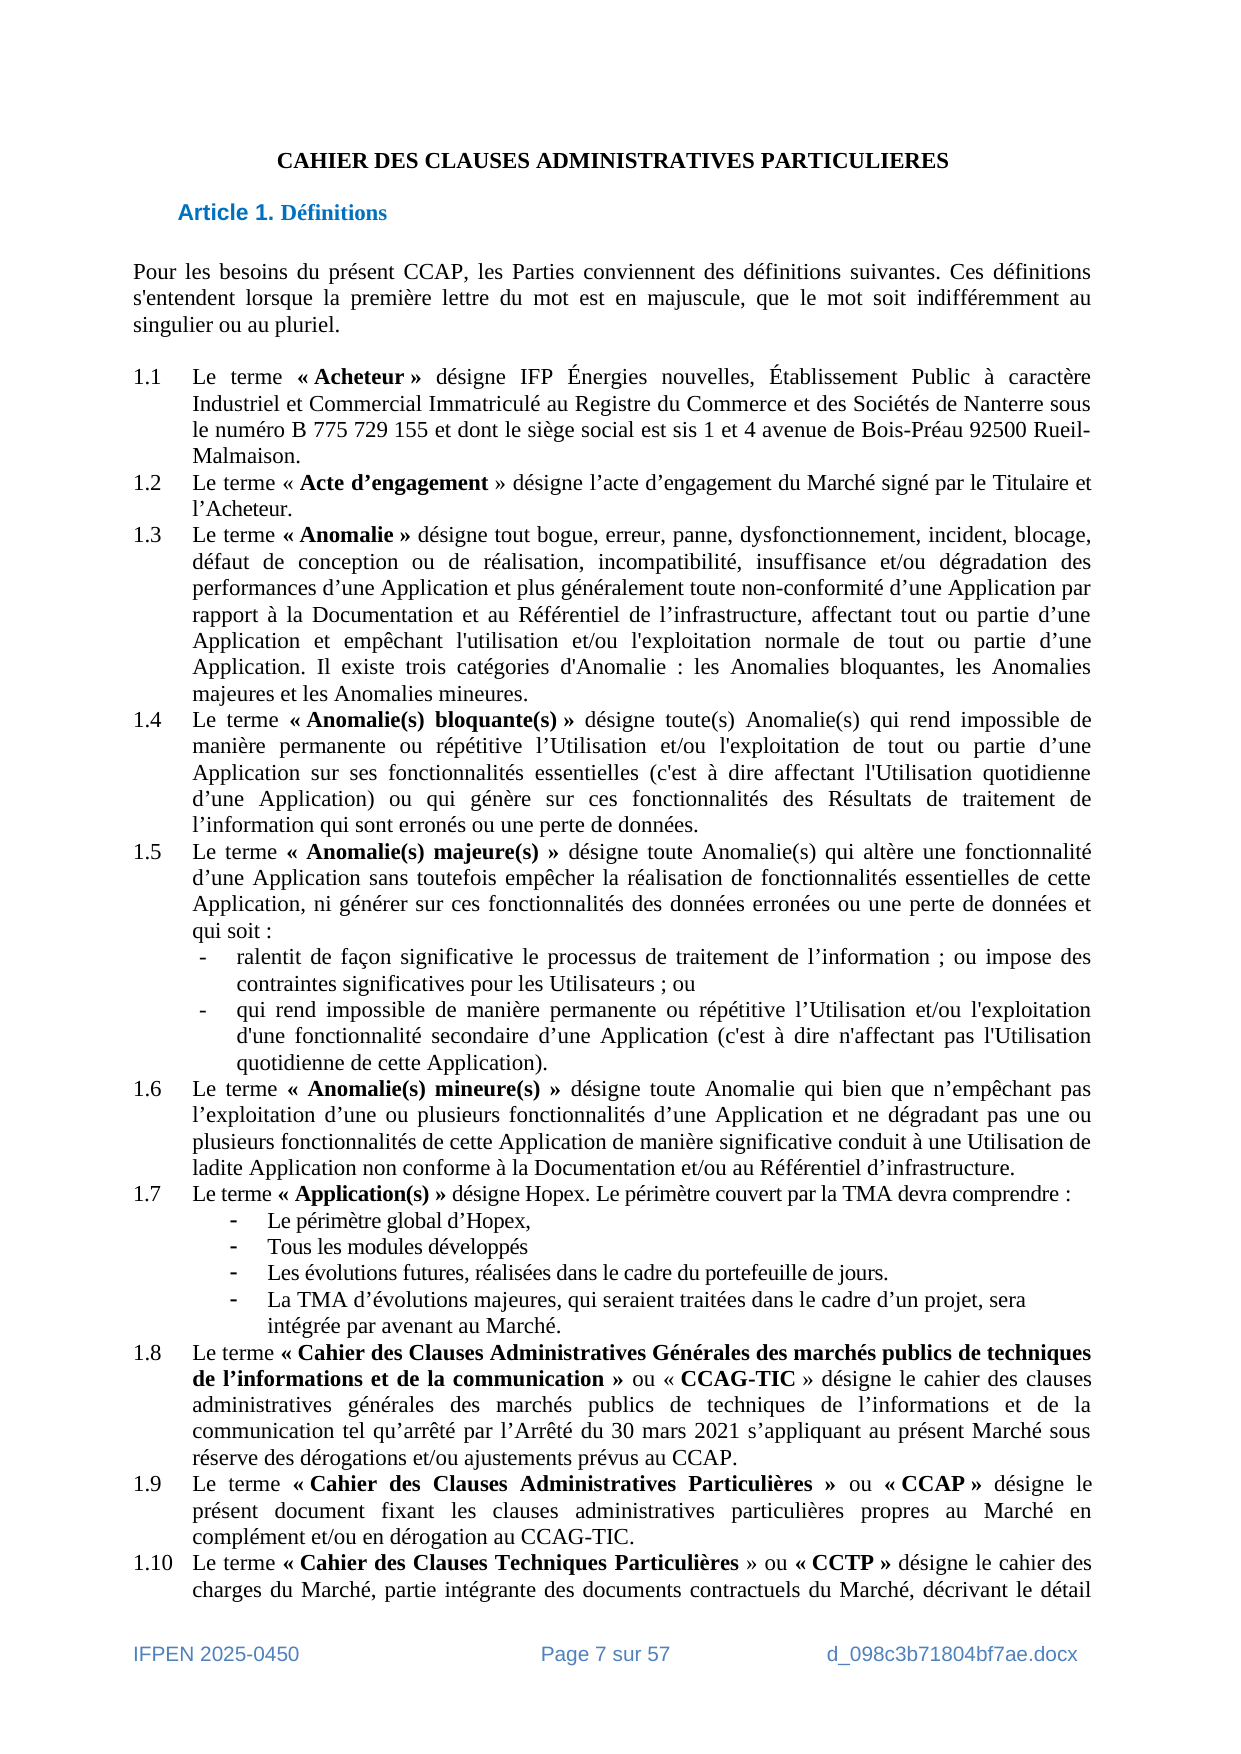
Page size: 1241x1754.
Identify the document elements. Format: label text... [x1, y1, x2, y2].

list La TMA d’évolutions majeures, qui seraient traitées dans le cadre d’un projet, sera intégrée par avenant au Marché. [229, 1286, 1093, 1338]
list qui rend impossible de manière permanente ou répétitive l’Utilisation et/ou l'exploitation d'une fonctionnalité secondaire d’une Application (c'est à dire n'affectant pas l'Utilisation quotidienne de cette Application). [199, 996, 1093, 1075]
list Le terme « Anomalie » désigne tout bogue, erreur, panne, dysfonctionnement, incident, blocage, défaut de conception ou de réalisation, incompatibilité, insuffisance et/ou dégradation des performances d’une Application et plus généralement toute non-conformité d’une Application par rapport à la Documentation et au Référentiel de l’infrastructure, affectant tout ou partie d’une Application et empêchant l'utilisation et/ou l'exploitation normale de tout ou partie d’une Application. Il existe trois catégories d'Anomalie : les Anomalies bloquantes, les Anomalies majeures et les Anomalies mineures. [133, 522, 1093, 706]
subtitle Définitions [177, 199, 1093, 225]
list Le terme « Anomalie(s) majeure(s) » désigne toute Anomalie(s) qui altère une fonctionnalité d’une Application sans toutefois empêcher la réalisation de fonctionnalités essentielles de cette Application, ni générer sur ces fonctionnalités des données erronées ou une perte de données et qui soit : [133, 838, 1093, 943]
list Les évolutions futures, réalisées dans le cadre du portefeuille de jours. [229, 1259, 1093, 1286]
list Le terme « Cahier des Clauses Administratives Particulières » ou « CCAP » désigne le présent document fixant les clauses administratives particulières propres au Marché en complément et/ou en dérogation au CCAG-TIC. [133, 1470, 1093, 1549]
list Le terme « Acheteur » désigne IFP Énergies nouvelles, Établissement Public à caractère Industriel et Commercial Immatriculé au Registre du Commerce et des Sociétés de Nanterre sous le numéro B 775 729 155 et dont le siège social est sis 1 et 4 avenue de Bois-Préau 92500 Rueil-Malmaison. [133, 363, 1093, 469]
list Le terme « Anomalie(s) bloquante(s) » désigne toute(s) Anomalie(s) qui rend impossible de manière permanente ou répétitive l’Utilisation et/ou l'exploitation de tout ou partie d’une Application sur ses fonctionnalités essentielles (c'est à dire affectant l'Utilisation quotidienne d’une Application) ou qui génère sur ces fonctionnalités des Résultats de traitement de l’information qui sont erronés ou une perte de données. [133, 706, 1093, 838]
list Le périmètre global d’Hopex, [229, 1207, 1093, 1233]
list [133, 1549, 1093, 1602]
list Tous les modules développés [229, 1233, 1093, 1259]
text Pour les besoins du présent CCAP, les Parties conviennent des définitions suivantes. Ces définitions s'entendent lorsque la première lettre du mot est en majuscule, que le mot soit indifféremment au singulier ou au pluriel. [133, 258, 1093, 337]
list Le terme « Acte d’engagement » désigne l’acte d’engagement du Marché signé par le Titulaire et l’Acheteur. [133, 469, 1093, 522]
list Le terme « Anomalie(s) mineure(s) » désigne toute Anomalie qui bien que n’empêchant pas l’exploitation d’une ou plusieurs fonctionnalités d’une Application et ne dégradant pas une ou plusieurs fonctionnalités de cette Application de manière significative conduit à une Utilisation de ladite Application non conforme à la Documentation et/ou au Référentiel d’infrastructure. [133, 1075, 1093, 1180]
text CAHIER DES CLAUSES ADMINISTRATIVES PARTICULIERES [133, 148, 1093, 174]
list Le terme « Cahier des Clauses Administratives Générales des marchés publics de techniques de l’informations et de la communication » ou « CCAG-TIC » désigne le cahier des clauses administratives générales des marchés publics de techniques de l’informations et de la communication tel qu’arrêté par l’Arrêté du 30 mars 2021 s’appliquant au présent Marché sous réserve des dérogations et/ou ajustements prévus au CCAP. [133, 1338, 1093, 1470]
list Le terme « Application(s) » désigne Hopex. Le périmètre couvert par la TMA devra comprendre : [133, 1180, 1093, 1207]
list ralentit de façon significative le processus de traitement de l’information ; ou impose des contraintes significatives pour les Utilisateurs ; ou [199, 943, 1093, 996]
